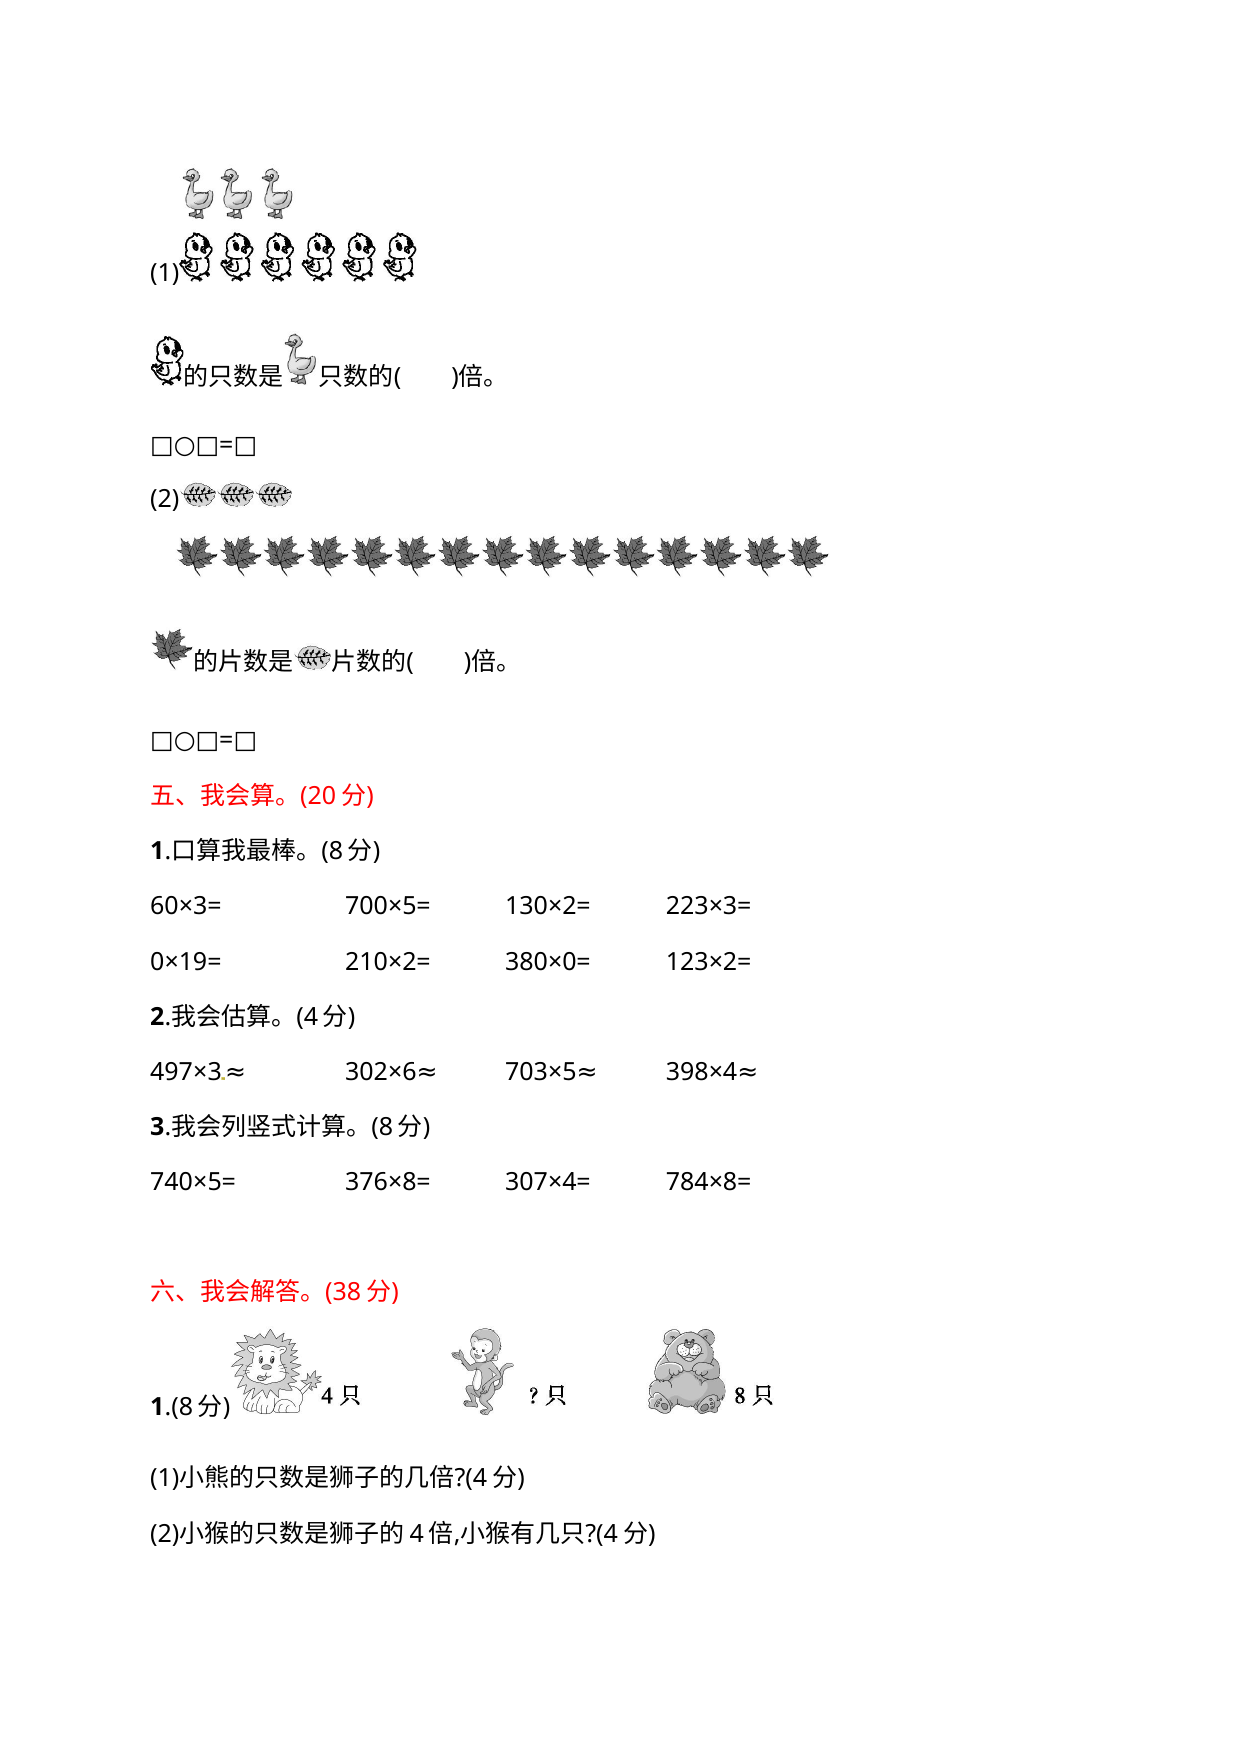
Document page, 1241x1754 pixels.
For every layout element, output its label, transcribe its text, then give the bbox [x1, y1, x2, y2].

text □○□=□ [150, 720, 1090, 758]
picture [230, 1326, 774, 1416]
text (1) [150, 164, 1090, 314]
text 1.口算我最棒。(8分) [150, 830, 1090, 868]
picture [293, 643, 332, 671]
text 的片数是片数的( )倍。 [150, 627, 1090, 702]
text 740×5= 376×8= 307×4= 784×8= [150, 1162, 1090, 1199]
text 五、我会算。(20分) [150, 774, 1090, 812]
text (1)小熊的只数是狮子的几倍?(4分) [150, 1457, 1090, 1494]
text 六、我会解答。(38分) [150, 1271, 1090, 1308]
text 0×19= 210×2= 380×0= 123×2= [150, 941, 1090, 979]
picture [283, 331, 319, 386]
text 的只数是只数的( )倍。 [150, 331, 1090, 406]
text 2.我会估算。(4分) [150, 996, 1090, 1033]
text 60×3= 700×5= 130×2= 223×3= [150, 886, 1090, 923]
picture [179, 164, 417, 282]
picture [150, 335, 184, 386]
text 3.我会列竖式计算。(8分) [150, 1106, 1090, 1143]
text (2)小猴的只数是狮子的4倍,小猴有几只?(4分) [150, 1512, 1090, 1550]
picture [179, 480, 293, 508]
text 497×3≈ 302×6≈ 703×5≈ 398×4≈[来源:学。科。网Z。X。X。K] [150, 1052, 1090, 1089]
picture [175, 533, 830, 578]
text □○□=□ [150, 424, 1090, 462]
picture [150, 627, 194, 671]
text (2) [150, 479, 1090, 517]
